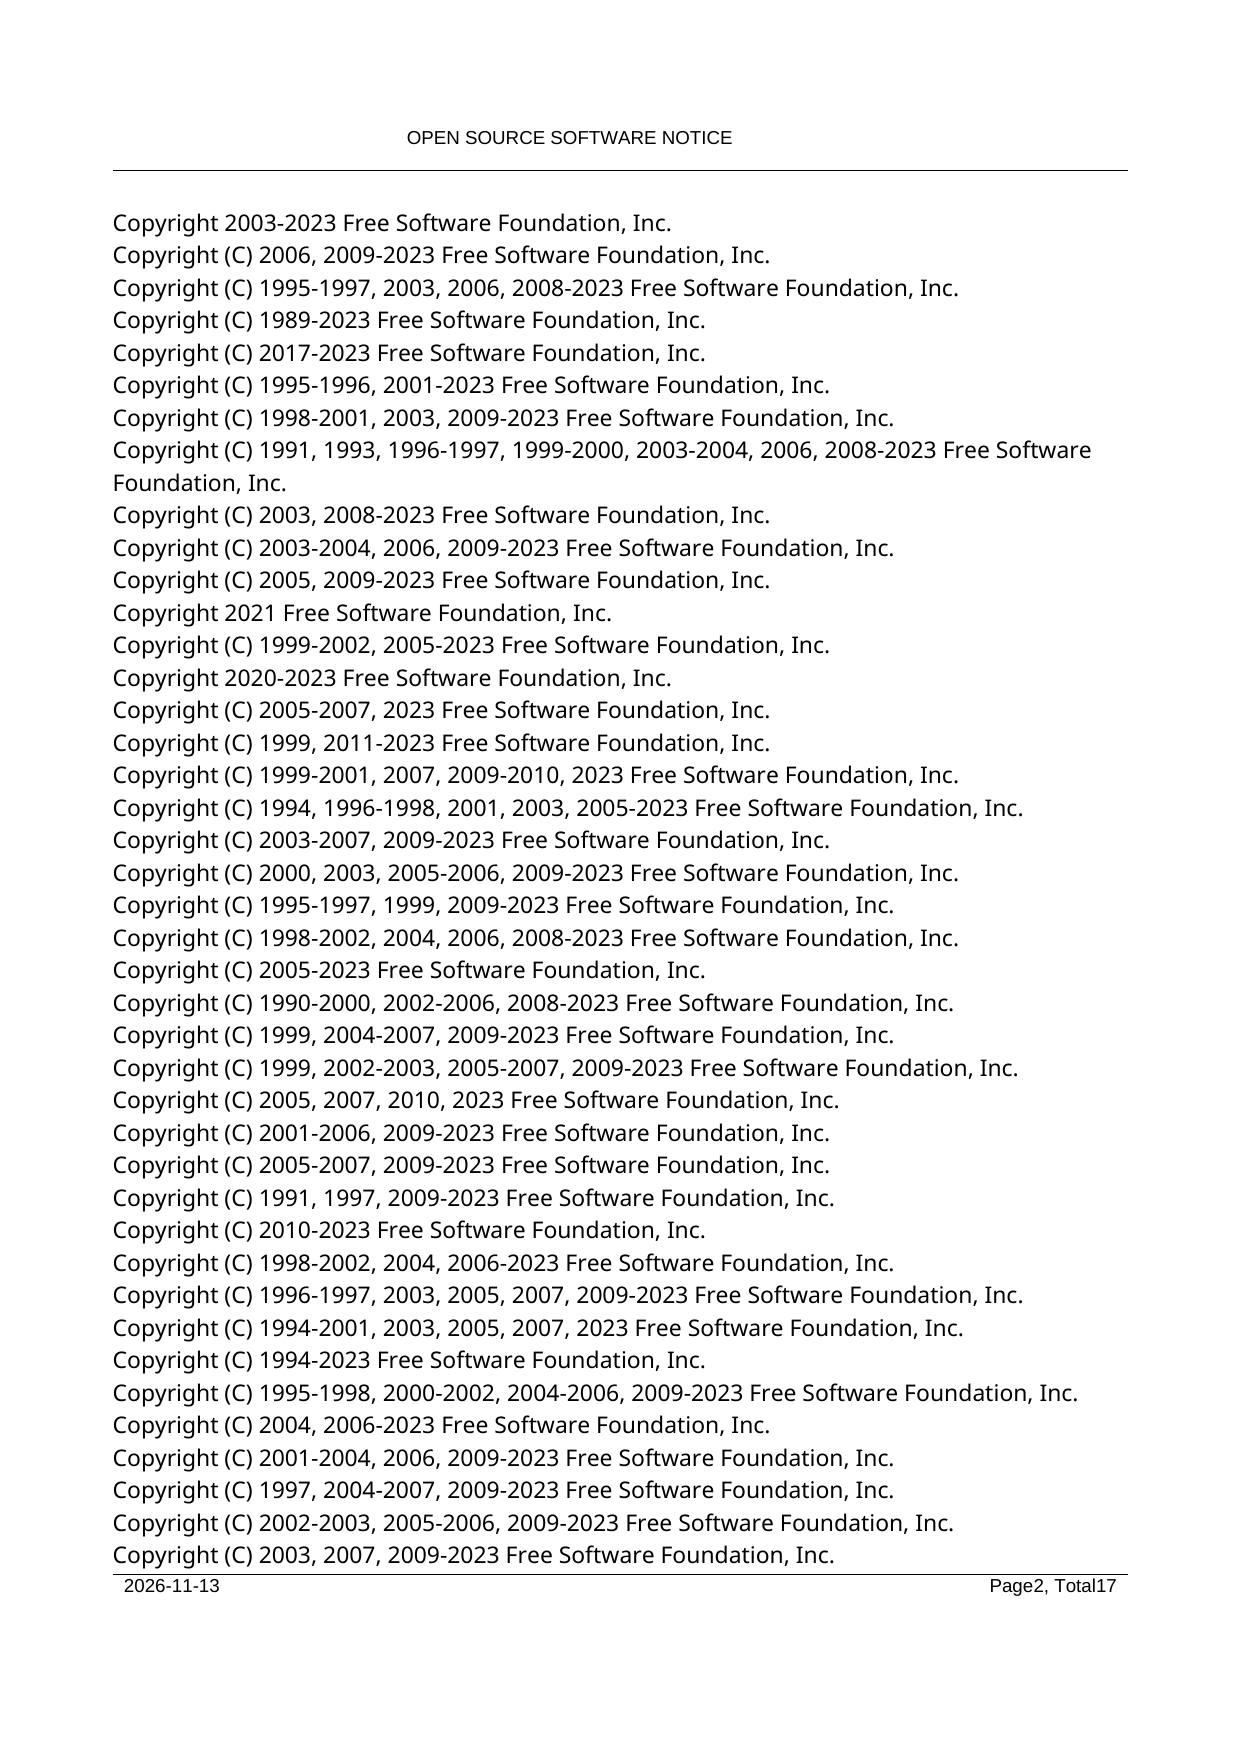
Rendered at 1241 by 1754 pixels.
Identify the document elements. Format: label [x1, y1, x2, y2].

text [112, 206, 1128, 1571]
